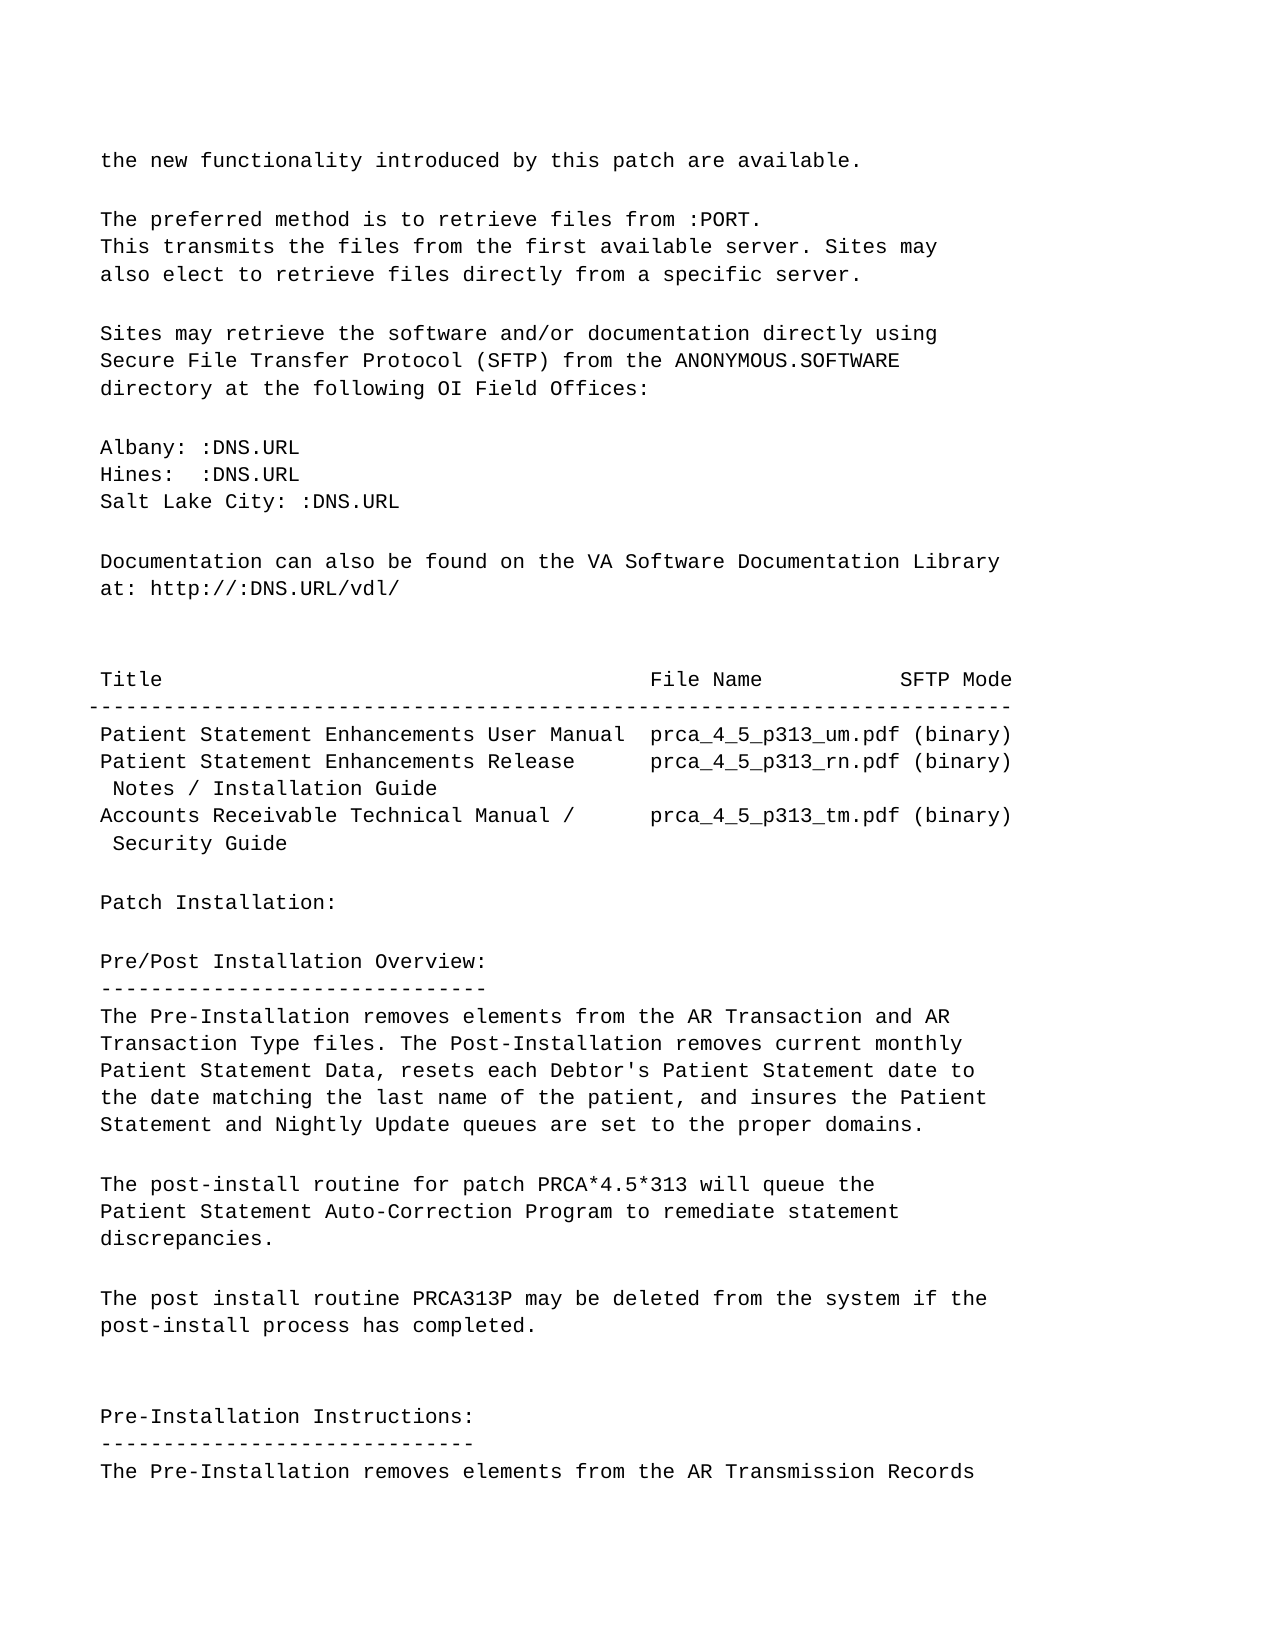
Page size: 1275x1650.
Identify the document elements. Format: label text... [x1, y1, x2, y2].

text at: http://:DNS.URL/vdl/ [75, 578, 1200, 601]
text also elect to retrieve files directly from a specific server. [75, 264, 1200, 287]
text Notes / Installation Guide [75, 778, 1200, 802]
text The Pre-Installation removes elements from the AR Transmission Records [75, 1461, 1200, 1484]
text -------------------------------------------------------------------------- [75, 697, 1200, 720]
text Pre-Installation Instructions: [75, 1406, 1200, 1430]
text Patient Statement Auto-Correction Program to remediate statement [75, 1201, 1200, 1224]
text Accounts Receivable Technical Manual / prca_4_5_p313_tm.pdf (binary) [75, 805, 1200, 829]
text Security Guide [75, 832, 1200, 856]
text The post-install routine for patch PRCA*4.5*313 will queue the [75, 1174, 1200, 1197]
text Documentation can also be found on the VA Software Documentation Library [75, 551, 1200, 574]
text The Pre-Installation removes elements from the AR Transaction and AR [75, 1006, 1200, 1029]
text Patient Statement Enhancements User Manual prca_4_5_p313_um.pdf (binary) [75, 724, 1200, 747]
text Sites may retrieve the software and/or documentation directly using [75, 323, 1200, 347]
text Hines: :DNS.URL [75, 464, 1200, 488]
text Albany: :DNS.URL [75, 437, 1200, 461]
text The post install routine PRCA313P may be deleted from the system if the [75, 1287, 1200, 1311]
text Patient Statement Data, resets each Debtor's Patient Statement date to [75, 1060, 1200, 1084]
text Title File Name SFTP Mode [75, 669, 1200, 693]
text the new functionality introduced by this patch are available. [75, 150, 1200, 174]
text the date matching the last name of the patient, and insures the Patient [75, 1087, 1200, 1111]
text ------------------------------ [75, 1433, 1200, 1457]
text Secure File Transfer Protocol (SFTP) from the ANONYMOUS.SOFTWARE [75, 350, 1200, 374]
text The preferred method is to retrieve files from :PORT. [75, 209, 1200, 233]
text Pre/Post Installation Overview: [75, 951, 1200, 975]
text discrepancies. [75, 1228, 1200, 1252]
text post-install process has completed. [75, 1315, 1200, 1338]
text Patient Statement Enhancements Release prca_4_5_p313_rn.pdf (binary) [75, 751, 1200, 774]
text This transmits the files from the first available server. Sites may [75, 237, 1200, 260]
text Patch Installation: [75, 892, 1200, 916]
text directory at the following OI Field Offices: [75, 377, 1200, 401]
text Statement and Nightly Update queues are set to the proper domains. [75, 1114, 1200, 1138]
text Salt Lake City: :DNS.URL [75, 491, 1200, 515]
text Transaction Type files. The Post-Installation removes current monthly [75, 1033, 1200, 1056]
text ------------------------------- [75, 978, 1200, 1002]
